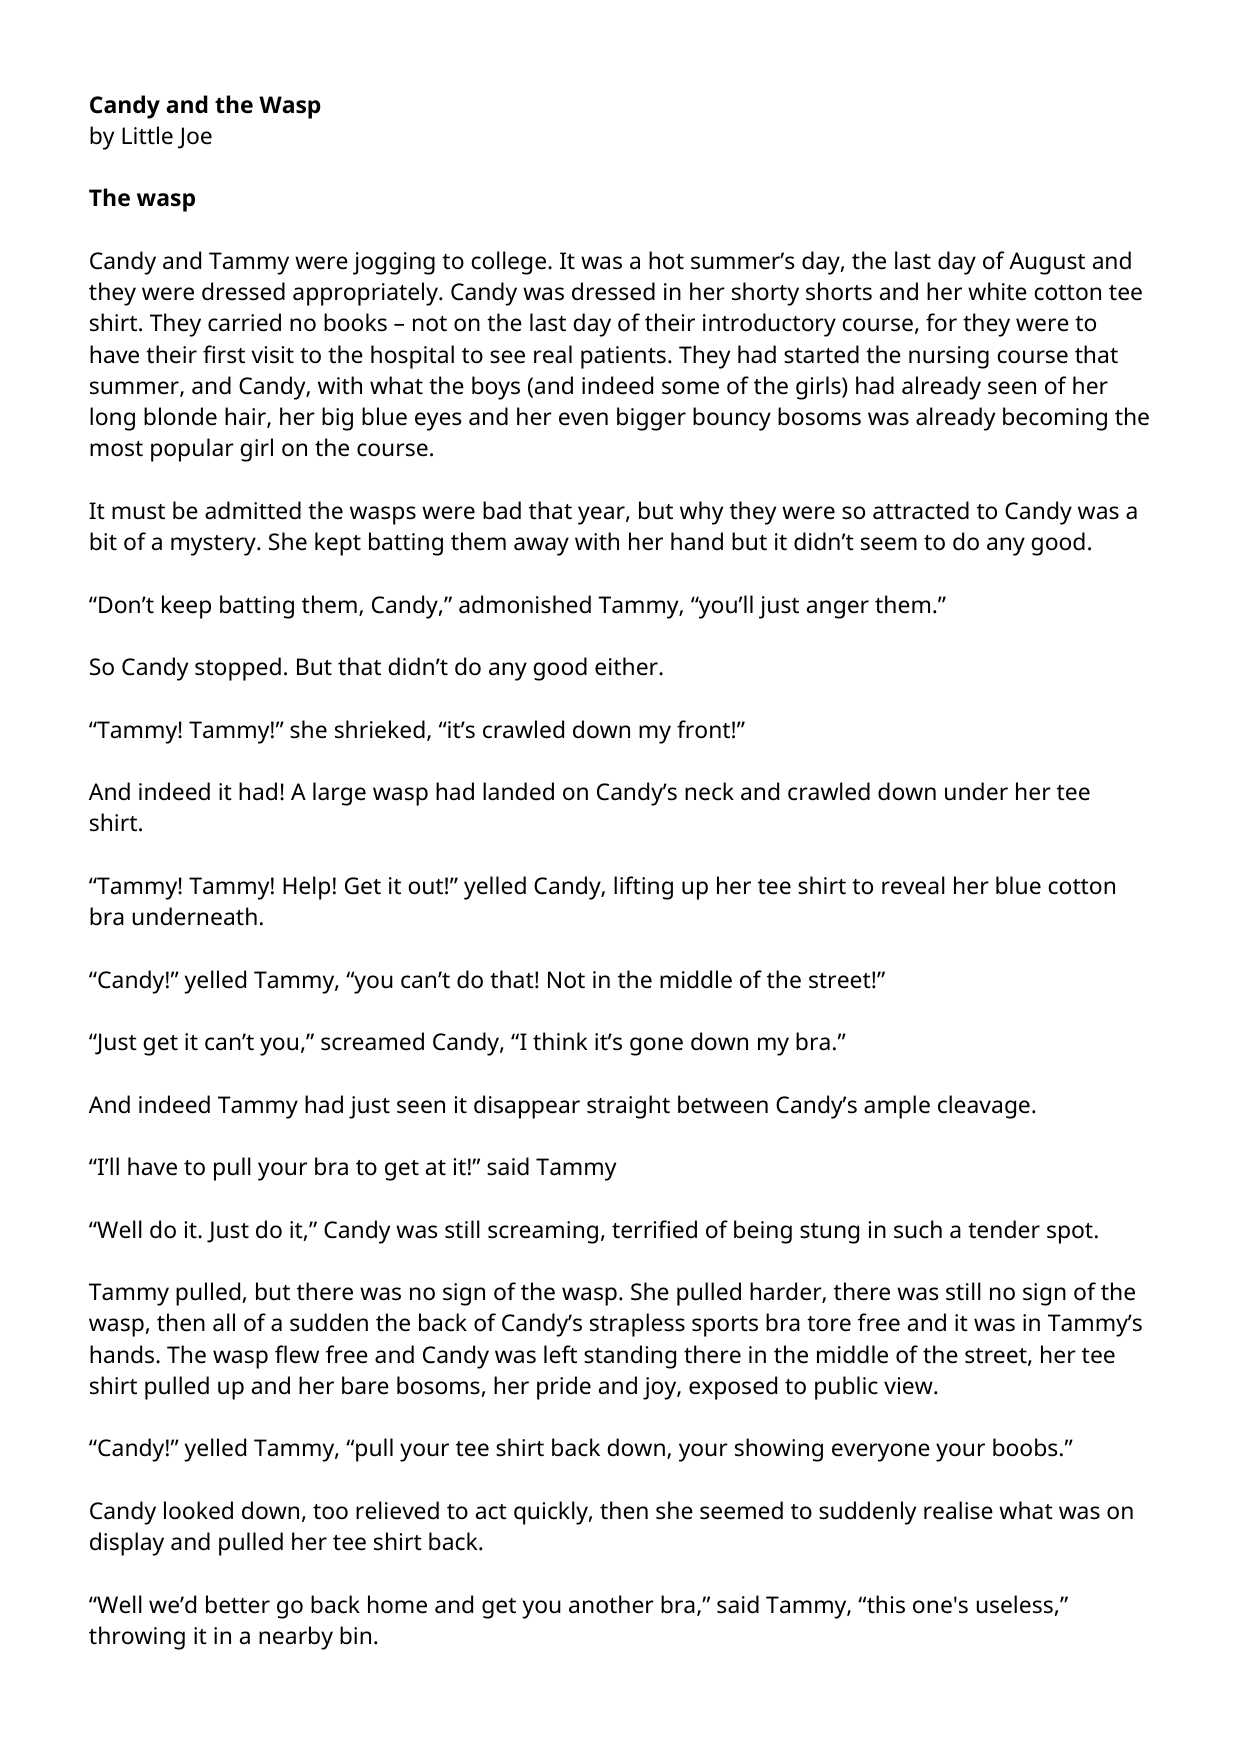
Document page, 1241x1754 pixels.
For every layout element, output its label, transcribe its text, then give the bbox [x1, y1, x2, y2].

text by Little Joe [89, 120, 1152, 151]
text Candy and the Wasp [89, 89, 1152, 120]
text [89, 151, 1152, 1651]
